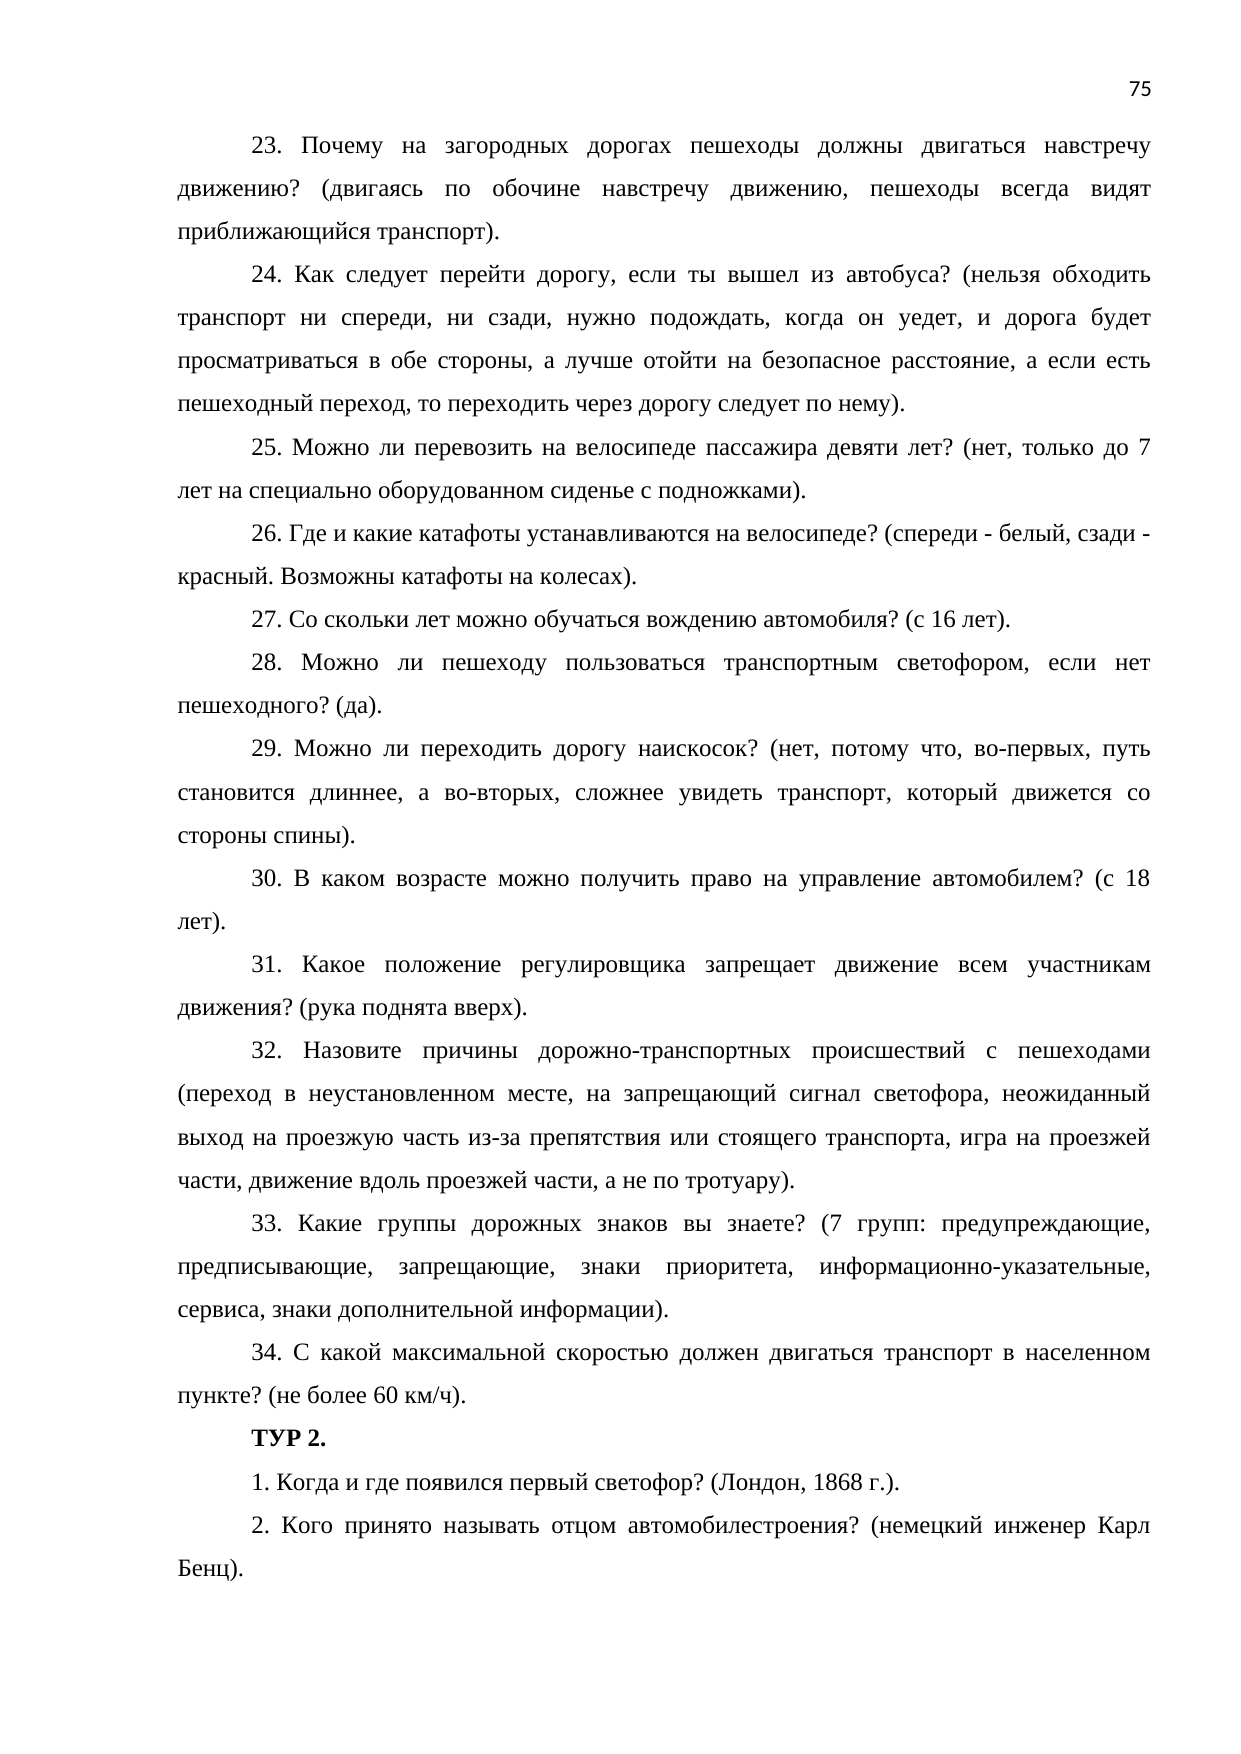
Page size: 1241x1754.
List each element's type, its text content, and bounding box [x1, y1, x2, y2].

text 31. Какое положение регулировщика запрещает движение всем участникам движения? (рука поднята вверх). [177, 949, 1152, 1021]
text 29. Можно ли переходить дорогу наискосок? (нет, потому что, во-первых, путь становится длиннее, а во-вторых, сложнее увидеть транспорт, который движется со стороны спины). [177, 733, 1152, 848]
text 1. Когда и где появился первый светофор? (Лондон, .). [177, 1467, 1152, 1495]
text 32. Назовите причины дорожно-транспортных происшествий с пешеходами (переход в неустановленном месте, на запрещающий сигнал светофора, неожиданный выход на проезжую часть из-за препятствия или стоящего транспорта, игра на проезжей части, движение вдоль проезжей части, а не по тротуару). [177, 1035, 1152, 1193]
text 34. С какой максимальной скоростью должен двигаться транспорт в населенном пункте? (не более ). [177, 1337, 1152, 1409]
text 26. Где и какие катафоты устанавливаются на велосипеде? (спереди - белый, сзади - красный. Возможны катафоты на колесах). [177, 518, 1152, 590]
text 33. Какие группы дорожных знаков вы знаете? (7 групп: предупреждающие, предписывающие, запрещающие, знаки приоритета, информационно-указательные, сервиса, знаки дополнительной информации). [177, 1208, 1152, 1323]
text 25. Можно ли перевозить на велосипеде пассажира девяти лет? (нет, только до 7 лет на специально оборудованном сиденье с подножками). [177, 432, 1152, 503]
text 24. Как следует перейти дорогу, если ты вышел из автобуса? (нельзя обходить транспорт ни спереди, ни сзади, нужно подождать, когда он уедет, и дорога будет просматриваться в обе стороны, а лучше отойти на безопасное расстояние, а если есть пешеходный переход, то переходить через дорогу следует по нему). [177, 259, 1152, 417]
text ТУР 2. [177, 1423, 1152, 1452]
text 2. Кого принято называть отцом автомобилестроения? (немецкий инженер Карл Бенц). [177, 1510, 1152, 1624]
text 23. Почему на загородных дорогах пешеходы должны двигаться навстречу движению? (двигаясь по обочине навстречу движению, пешеходы всегда видят приближающийся транспорт). [177, 130, 1152, 245]
text 30. В каком возрасте можно получить право на управление автомобилем? (с 18 лет). [177, 863, 1152, 935]
text 27. Со скольки лет можно обучаться вождению автомобиля? (с 16 лет). [177, 604, 1152, 633]
text 28. Можно ли пешеходу пользоваться транспортным светофором, если нет пешеходного? (да). [177, 647, 1152, 719]
